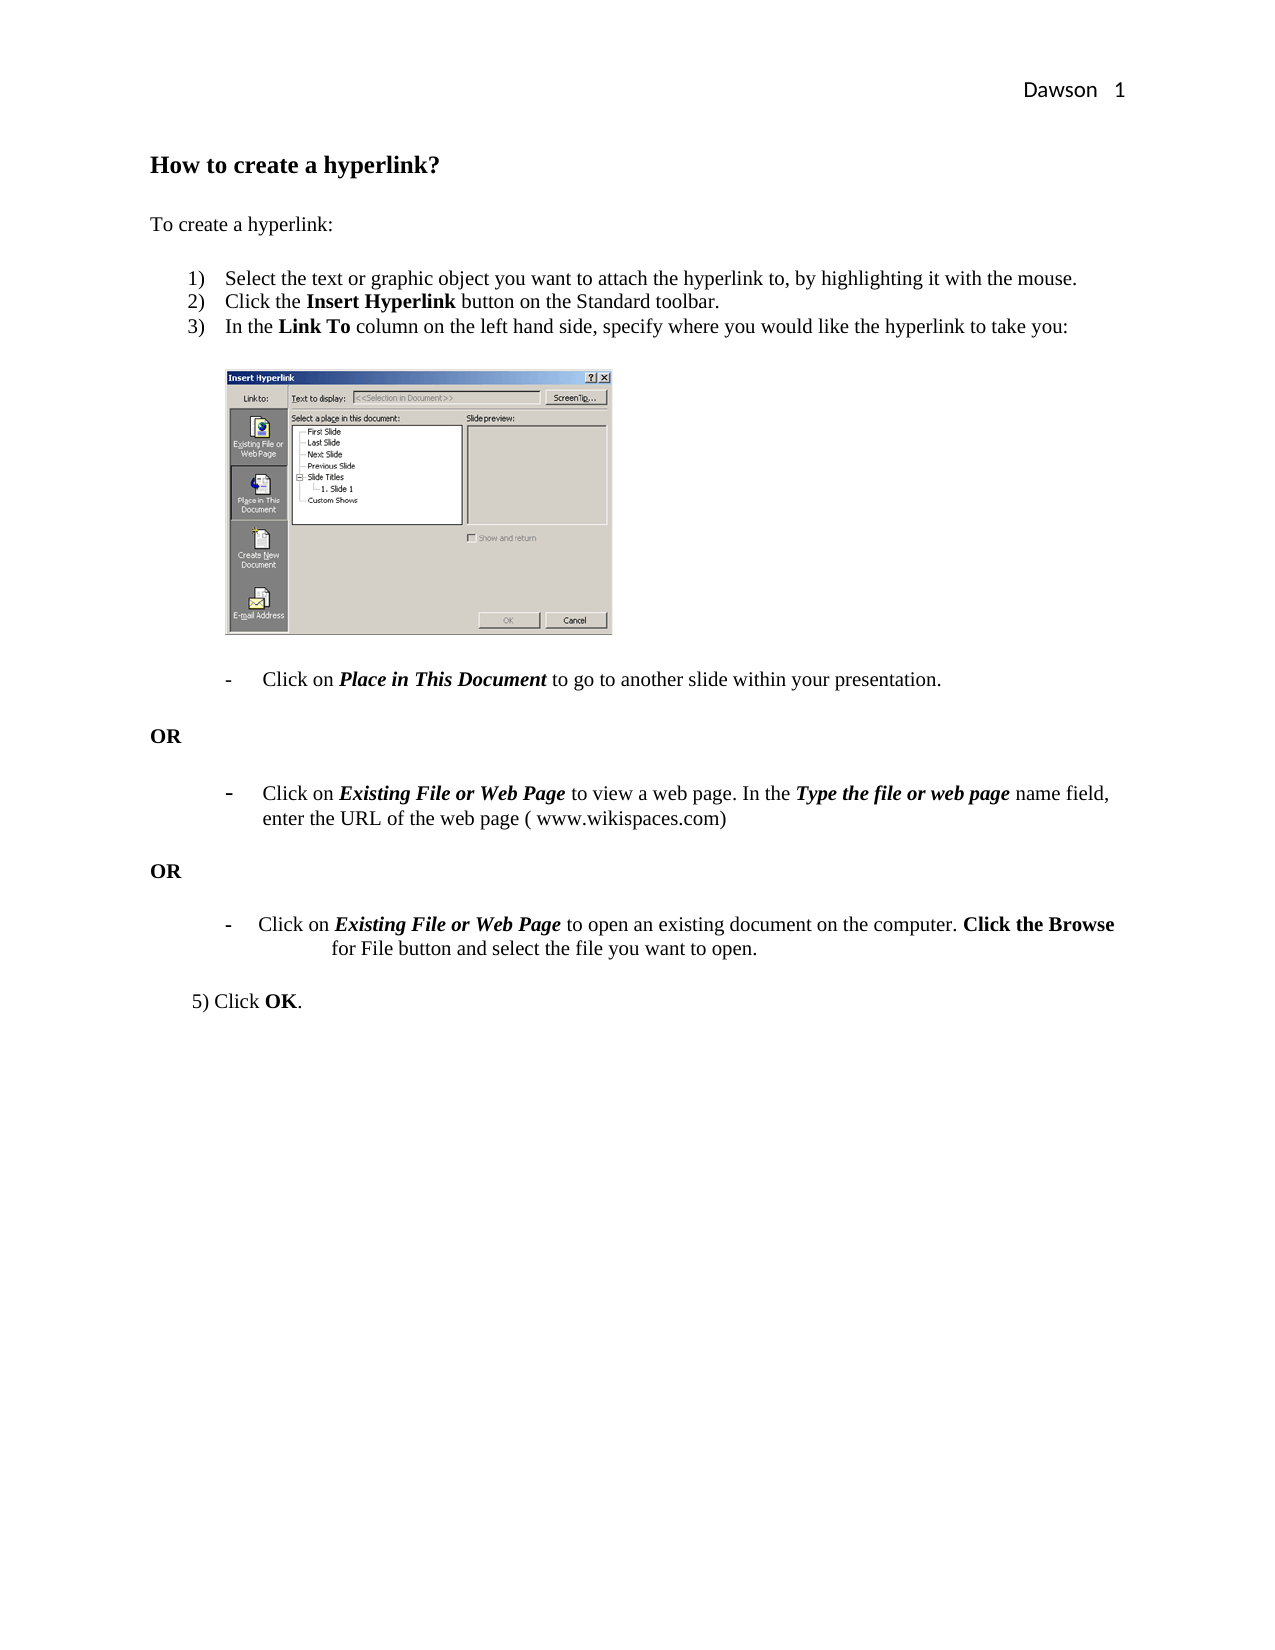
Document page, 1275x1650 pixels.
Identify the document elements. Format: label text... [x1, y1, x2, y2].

text - Click on Existing File or Web Page to open an existing document on the computer. Click the Browse for File button and select the file you want to open. [150, 912, 1125, 960]
text OR [150, 859, 1125, 883]
list Click the Insert Hyperlink button on the Standard toolbar. [187, 289, 1125, 313]
text OR [150, 723, 1125, 748]
list In the Link To column on the left hand side, specify where you would like the hyperlink to take you: [187, 313, 1125, 338]
picture [225, 369, 613, 635]
text 5) Click OK. [150, 989, 1125, 1013]
text To create a hyperlink: [150, 212, 1125, 236]
list Click on Existing File or Web Page to view a web page. In the Type the file or web page name field, enter the URL of the web page ( www.wikispaces.com) [225, 777, 1125, 829]
text How to create a hyperlink? [150, 150, 1125, 179]
list Click on Place in This Document to go to another slide within your presentation. [225, 667, 1125, 691]
list Select the text or graphic object you want to attach the hyperlink to, by highlighting it with the mouse. [187, 265, 1125, 289]
